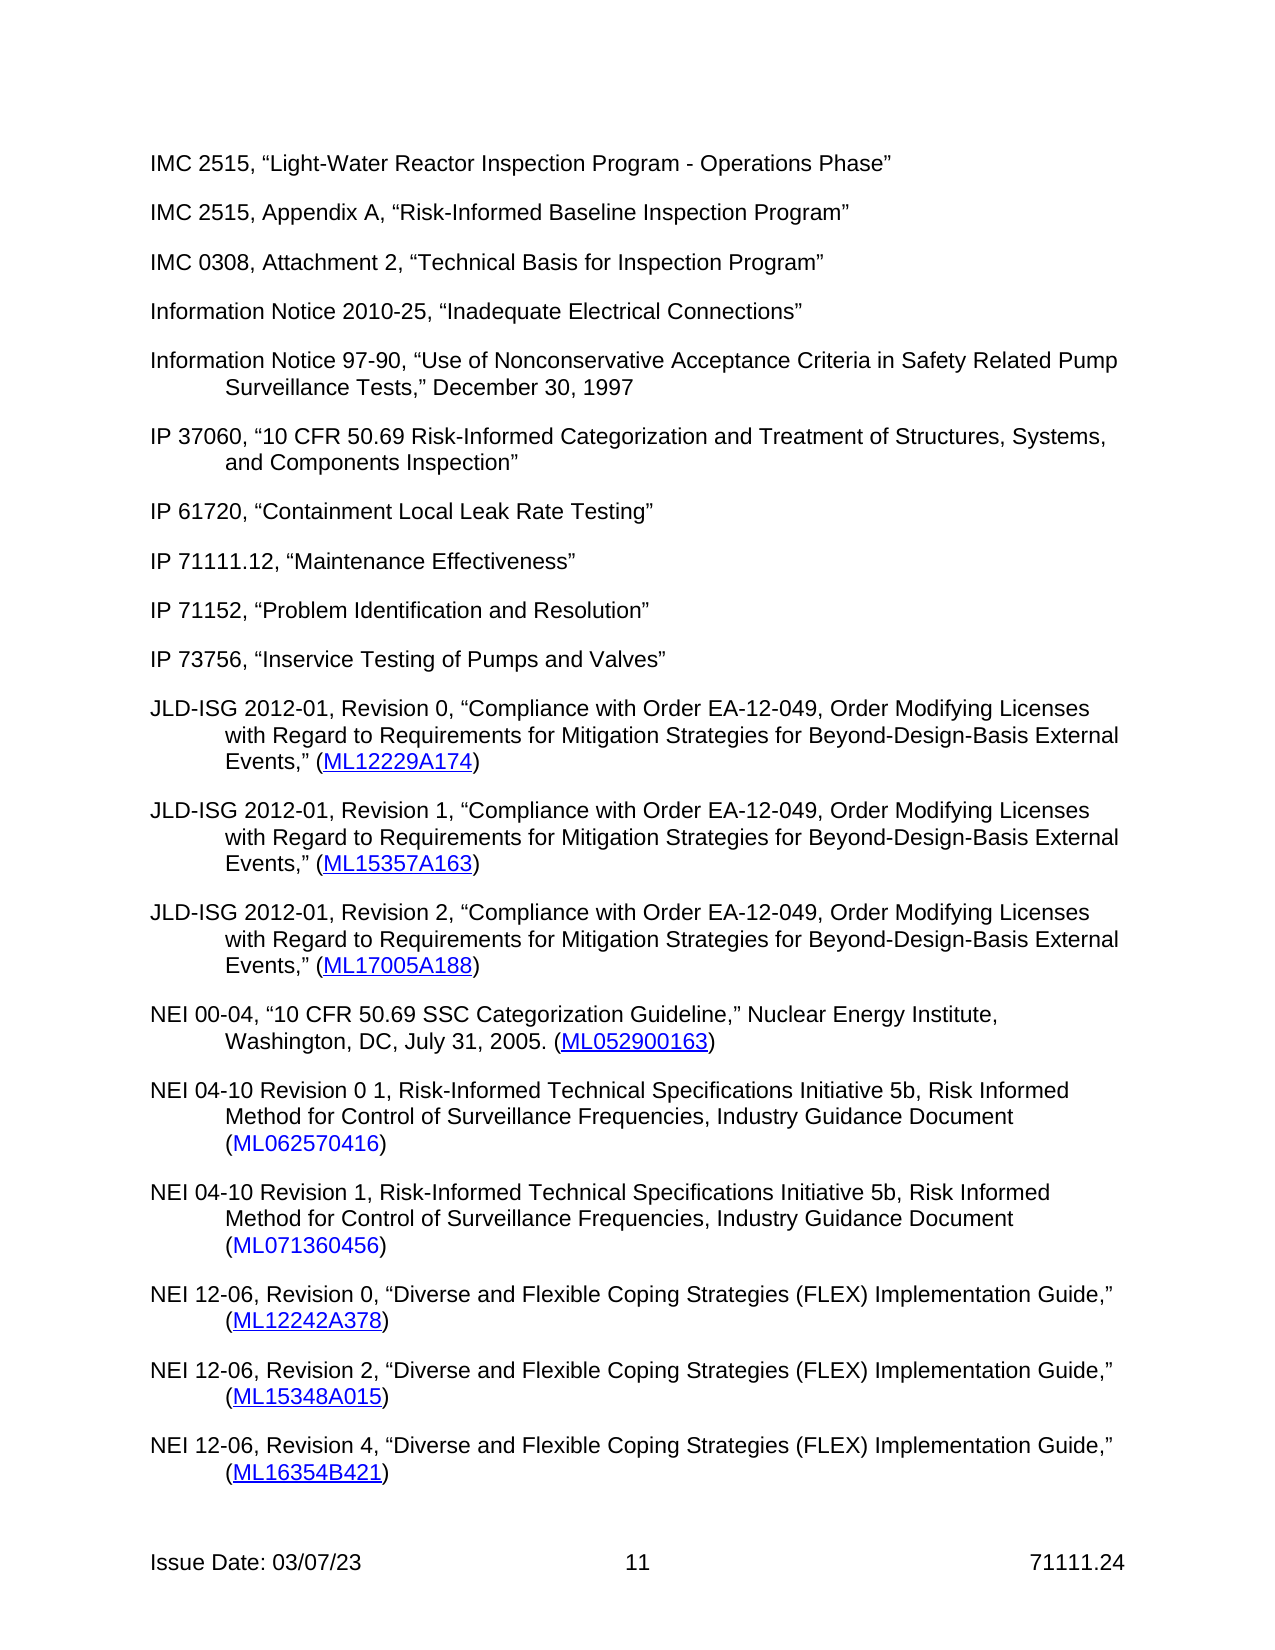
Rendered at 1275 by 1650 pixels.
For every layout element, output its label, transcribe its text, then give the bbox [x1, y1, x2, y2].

text IMC 2515, “Light-Water Reactor Inspection Program - Operations Phase” [150, 150, 1125, 176]
text IMC 2515, Appendix A, “Risk-Informed Baseline Inspection Program” [150, 199, 1125, 226]
text Information Notice 2010-25, “Inadequate Electrical Connections” [150, 298, 1125, 324]
text JLD-ISG 2012-01, Revision 2, “Compliance with Order EA-12-049, Order Modifying Licenses with Regard to Requirements for Mitigation Strategies for Beyond-Design-Basis External Events,” (ML17005A188) [150, 899, 1125, 978]
text NEI 04-10 Revision 1, Risk-Informed Technical Specifications Initiative 5b, Risk Informed Method for Control of Surveillance Frequencies, Industry Guidance Document (ML071360456) [150, 1179, 1125, 1258]
text IP 71152, “Problem Identification and Resolution” [150, 597, 1125, 623]
text JLD-ISG 2012-01, Revision 0, “Compliance with Order EA-12-049, Order Modifying Licenses with Regard to Requirements for Mitigation Strategies for Beyond-Design-Basis External Events,” (ML12229A174) [150, 695, 1125, 774]
text IMC 0308, Attachment 2, “Technical Basis for Inspection Program” [150, 248, 1125, 275]
text Information Notice 97-90, “Use of Nonconservative Acceptance Criteria in Safety Related Pump Surveillance Tests,” December 30, 1997 [150, 347, 1125, 400]
text IP 71111.12, “Maintenance Effectiveness” [150, 548, 1125, 574]
text JLD-ISG 2012-01, Revision 1, “Compliance with Order EA-12-049, Order Modifying Licenses with Regard to Requirements for Mitigation Strategies for Beyond-Design-Basis External Events,” (ML15357A163) [150, 797, 1125, 876]
text NEI 12-06, Revision 2, “Diverse and Flexible Coping Strategies (FLEX) Implementation Guide,” (ML15348A015) [150, 1357, 1125, 1409]
text NEI 12-06, Revision 0, “Diverse and Flexible Coping Strategies (FLEX) Implementation Guide,” (ML12242A378) [150, 1281, 1125, 1334]
text IP 73756, “Inservice Testing of Pumps and Valves” [150, 646, 1125, 672]
text NEI 04-10 Revision 0 1, Risk-Informed Technical Specifications Initiative 5b, Risk Informed Method for Control of Surveillance Frequencies, Industry Guidance Document (ML062570416) [150, 1077, 1125, 1156]
text NEI 00-04, “10 CFR 50.69 SSC Categorization Guideline,” Nuclear Energy Institute, Washington, DC, July 31, 2005. (ML052900163) [150, 1001, 1125, 1054]
text NEI 12-06, Revision 4, “Diverse and Flexible Coping Strategies (FLEX) Implementation Guide,” (ML16354B421) [150, 1432, 1125, 1485]
text IP 37060, “10 CFR 50.69 Risk-Informed Categorization and Treatment of Structures, Systems, and Components Inspection” [150, 423, 1125, 475]
text IP 61720, “Containment Local Leak Rate Testing” [150, 498, 1125, 525]
